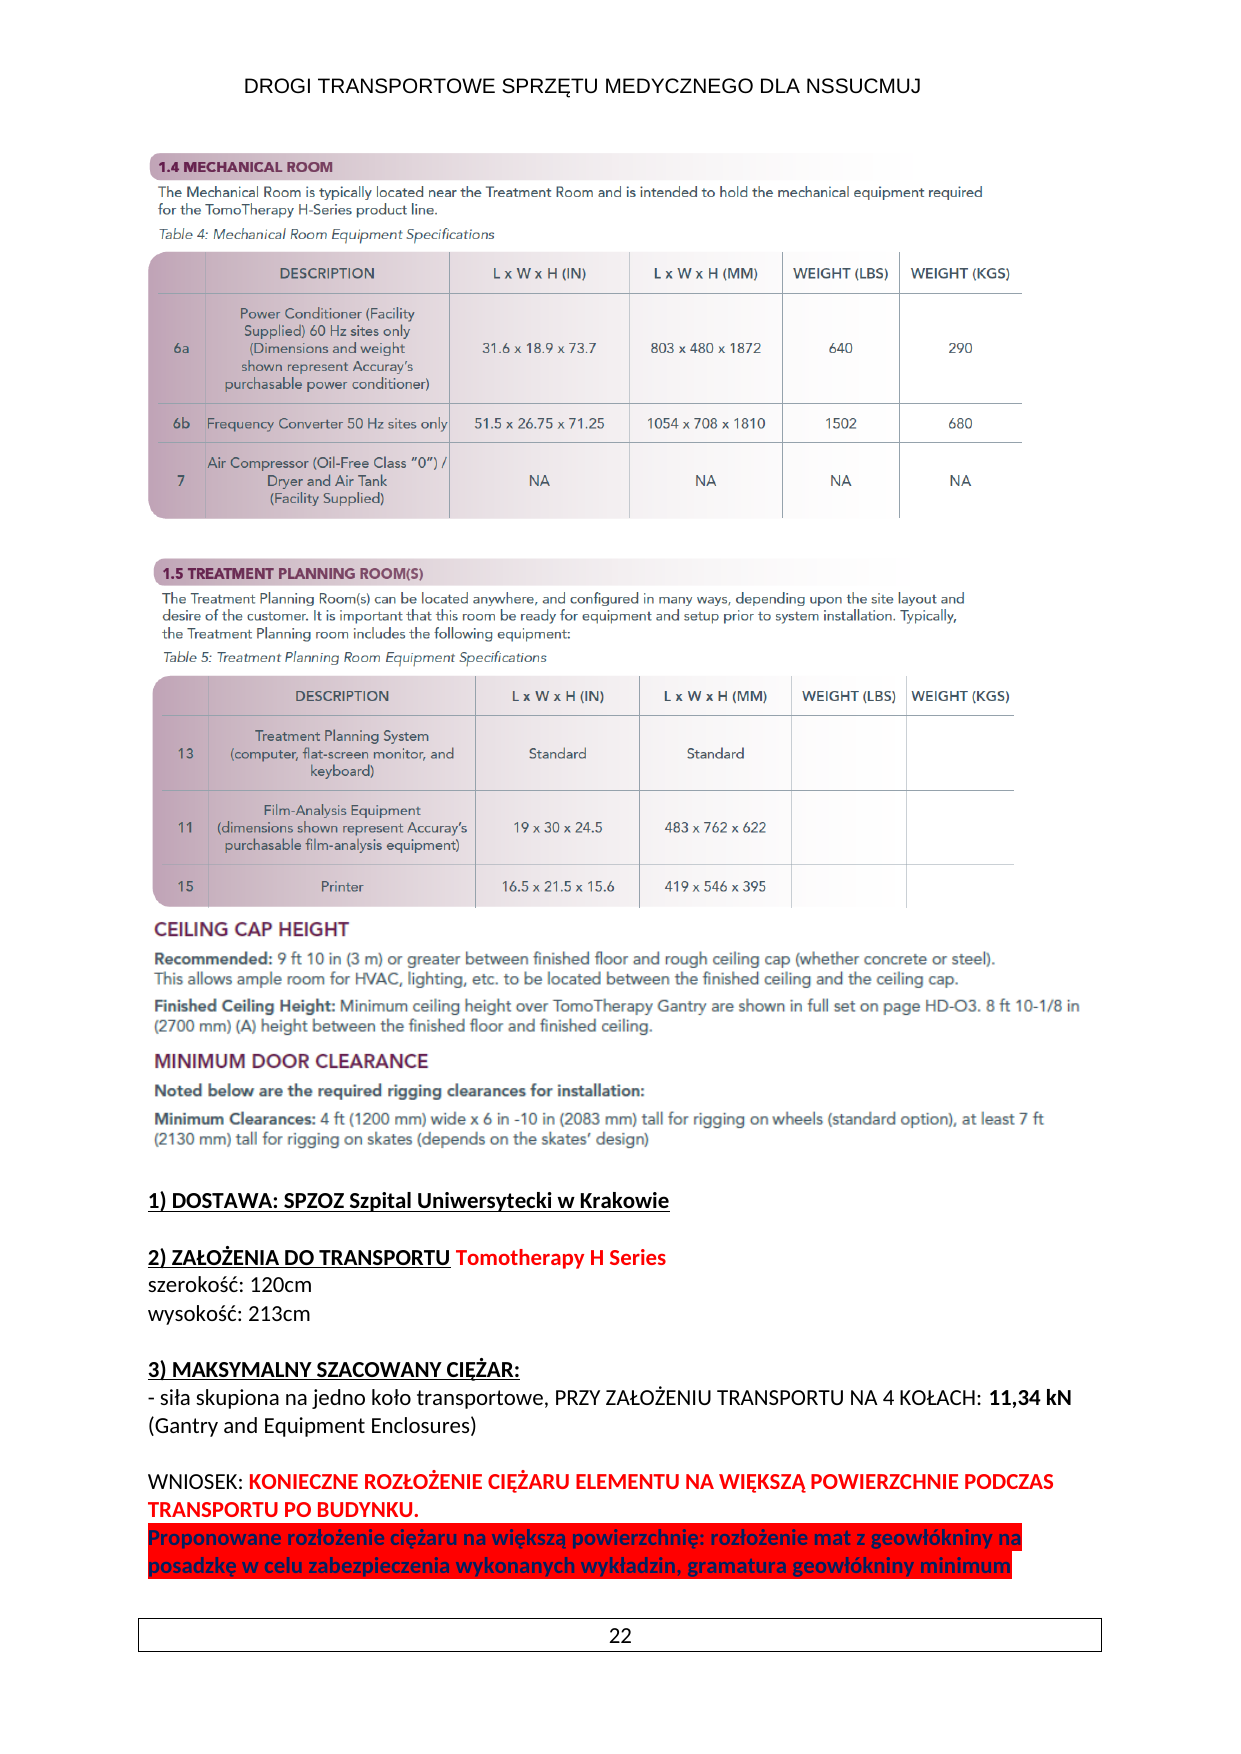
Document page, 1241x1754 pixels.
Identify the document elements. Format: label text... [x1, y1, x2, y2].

text WNIOSEK: KONIECZNE ROZŁOŻENIE CIĘŻARU ELEMENTU NA WIĘKSZĄ POWIERZCHNIE PODCZAS TRANSPORTU PO BUDYNKU. [148, 1467, 1093, 1523]
text wysokość: 213cm [148, 1299, 1093, 1327]
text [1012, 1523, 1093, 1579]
text 1) DOSTAWA: SPZOZ Szpital Uniwersytecki w Krakowie [148, 1187, 1093, 1214]
text - siła skupiona na jedno koło transportowe, PRZY ZAŁOŻENIU TRANSPORTU NA 4 KOŁACH: 11,34 kN (Gantry and Equipment Enclosures) [148, 1383, 1093, 1439]
text 2) ZAŁOŻENIA DO TRANSPORTU Tomotherapy H Series [148, 1243, 1093, 1271]
text 3) MAKSYMALNY SZACOWANY CIĘŻAR: [148, 1355, 1093, 1383]
text szerokość: 120cm [148, 1271, 1093, 1299]
